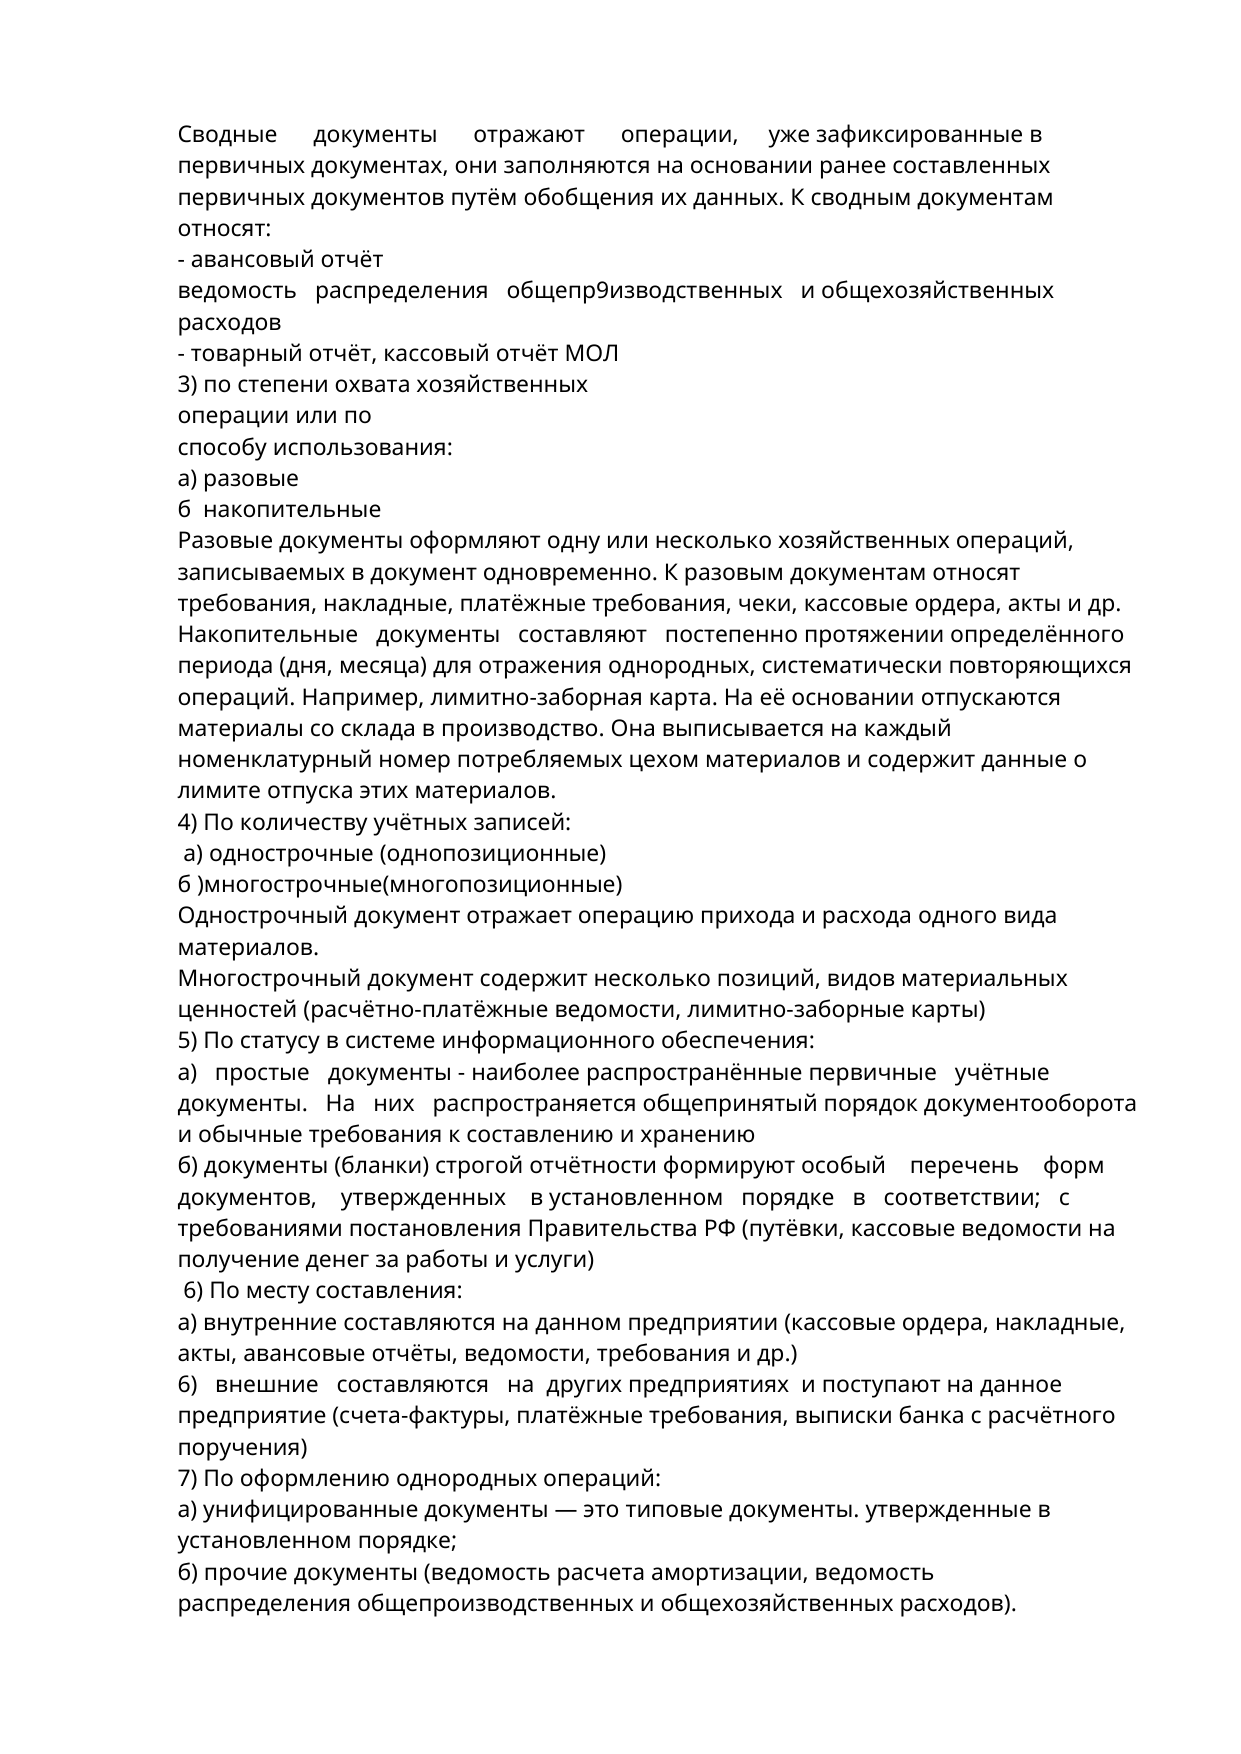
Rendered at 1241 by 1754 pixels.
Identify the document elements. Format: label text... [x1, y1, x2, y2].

text 6) По месту составления: [177, 1274, 1152, 1306]
text 3) по степени охвата хозяйственных [177, 368, 1152, 399]
text Однострочный документ отражает операцию прихода и расхода одного вида материалов. [177, 899, 1152, 962]
text а) простые документы - наиболее распространённые первичные учётные документы. На них распространяется общепринятый порядок документооборота и обычные требования к составлению и хранению [177, 1056, 1152, 1149]
text способу использования: [177, 431, 1152, 462]
text а) унифицированные документы — это типовые документы. утвержденные в установленном порядке; [177, 1493, 1152, 1556]
text 5) По статусу в системе информационного обеспечения: [177, 1024, 1152, 1056]
text б) документы (бланки) строгой отчётности формируют особый перечень форм документов, утвержденных в установленном порядке в соответствии; с требованиями постановления Правительства РФ (путёвки, кассовые ведомости на получение денег за работы и услуги) [177, 1149, 1152, 1274]
text распределения общепроизводственных и общехозяйственных расходов). [177, 1587, 1152, 1618]
text а) внутренние составляются на данном предприятии (кассовые ордера, накладные, акты, авансовые отчёты, ведомости, требования и др.) [177, 1306, 1152, 1368]
text б) прочие документы (ведомость расчета амортизации, ведомость [177, 1556, 1152, 1587]
text поручения) [177, 1431, 1152, 1462]
text операции или по [177, 399, 1152, 431]
text а) однострочные (однопозиционные) [177, 837, 1152, 868]
text - авансовый отчёт [177, 243, 1152, 274]
text 7) По оформлению однородных операций: [177, 1462, 1152, 1493]
text - товарный отчёт, кассовый отчёт МОЛ [177, 337, 1152, 368]
text ведомость распределения общепр9изводственных и общехозяйственных расходов [177, 274, 1152, 337]
text Накопительные документы составляют постепенно протяжении определённого периода (дня, месяца) для отражения однородных, систематически повторяющихся операций. Например, лимитно-заборная карта. На её основании отпускаются материалы со склада в производство. Она выписывается на каждый номенклатурный номер потребляемых цехом материалов и содержит данные о лимите отпуска этих материалов. [177, 618, 1152, 806]
text Многострочный документ содержит несколько позиций, видов материальных ценностей (расчётно-платёжные ведомости, лимитно-заборные карты) [177, 962, 1152, 1024]
text б )многострочные(многопозиционные) [177, 868, 1152, 899]
text 6) внешние составляются на других предприятиях и поступают на данное предприятие (счета-фактуры, платёжные требования, выписки банка с расчётного [177, 1368, 1152, 1431]
text а) разовые [177, 462, 1152, 493]
text Сводные документы отражают операции, уже зафиксированные в первичных документах, они заполняются на основании ранее составленных первичных документов путём обобщения их данных. К сводным документам относят: [177, 118, 1152, 243]
text 4) По количеству учётных записей: [177, 806, 1152, 837]
text Разовые документы оформляют одну или несколько хозяйственных операций, записываемых в документ одновременно. К разовым документам относят требования, накладные, платёжные требования, чеки, кассовые ордера, акты и др. [177, 524, 1152, 618]
text б накопительные [177, 493, 1152, 524]
